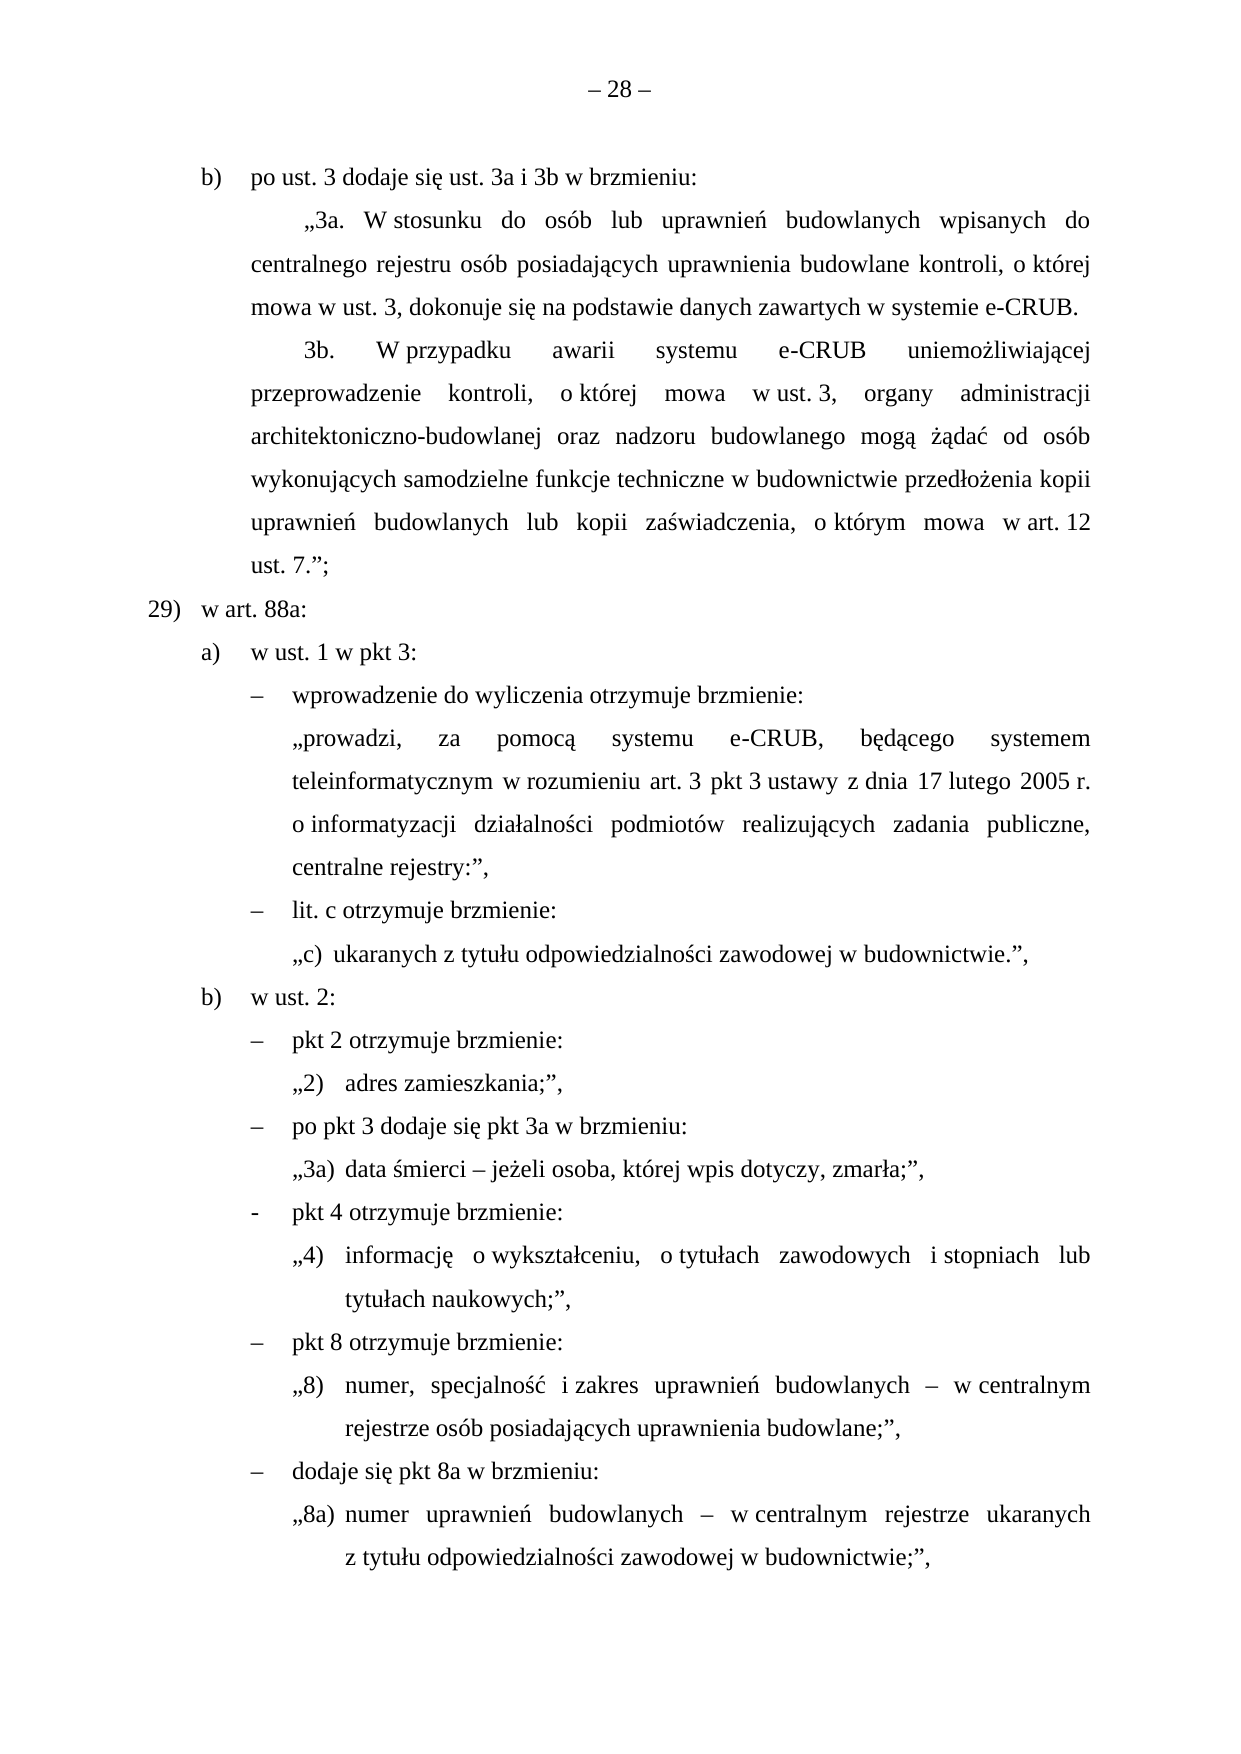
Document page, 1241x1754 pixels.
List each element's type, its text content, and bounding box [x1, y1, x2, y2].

text – lit. c otrzymuje brzmienie: [251, 896, 1091, 924]
text – wprowadzenie do wyliczenia otrzymuje brzmienie: [251, 680, 1091, 709]
text – pkt 8 otrzymuje brzmienie: [251, 1327, 1091, 1356]
text – po pkt 3 dodaje się pkt 3a w brzmieniu: [251, 1111, 1091, 1140]
text - pkt 4 otrzymuje brzmienie: [251, 1197, 1091, 1226]
text „3a) data śmierci – jeżeli osoba, której wpis dotyczy, zmarła;”, [292, 1154, 1091, 1183]
text „c) ukaranych z tytułu odpowiedzialności zawodowej w budownictwie.”, [292, 939, 1091, 967]
text b) po ust. 3 dodaje się ust. 3a i 3b w brzmieniu: [201, 162, 1091, 191]
text – dodaje się pkt 8a w brzmieniu: [251, 1456, 1091, 1485]
text 29) w art. 88a: [148, 594, 1091, 622]
text „8a) numer uprawnień budowlanych – w centralnym rejestrze ukaranych z tytułu odpowiedzialności zawodowej w budownictwie;”, [292, 1499, 1091, 1571]
text „4) informację o wykształceniu, o tytułach zawodowych i stopniach lub tytułach naukowych;”, [292, 1241, 1091, 1312]
text a) w ust. 1 w pkt 3: [201, 637, 1091, 666]
text „prowadzi, za pomocą systemu e-CRUB, będącego systemem teleinformatycznym w rozumieniu art. 3 pkt 3 ustawy z dnia 17 lutego 2005 r. o informatyzacji działalności podmiotów realizujących zadania publiczne, centralne rejestry:”, [292, 723, 1091, 881]
text 3b. W przypadku awarii systemu e-CRUB uniemożliwiającej przeprowadzenie kontroli, o której mowa w ust. 3, organy administracji architektoniczno-budowlanej oraz nadzoru budowlanego mogą żądać od osób wykonujących samodzielne funkcje techniczne w budownictwie przedłożenia kopii uprawnień budowlanych lub kopii zaświadczenia, o którym mowa w art. 12 ust. 7.”; [251, 335, 1091, 579]
text „8) numer, specjalność i zakres uprawnień budowlanych – w centralnym rejestrze osób posiadających uprawnienia budowlane;”, [292, 1370, 1091, 1442]
text „3a. W stosunku do osób lub uprawnień budowlanych wpisanych do centralnego rejestru osób posiadających uprawnienia budowlane kontroli, o której mowa w ust. 3, dokonuje się na podstawie danych zawartych w systemie e-CRUB. [251, 206, 1091, 321]
text – pkt 2 otrzymuje brzmienie: [251, 1025, 1091, 1054]
text „2) adres zamieszkania;”, [292, 1068, 1091, 1097]
text b) w ust. 2: [201, 982, 1091, 1011]
